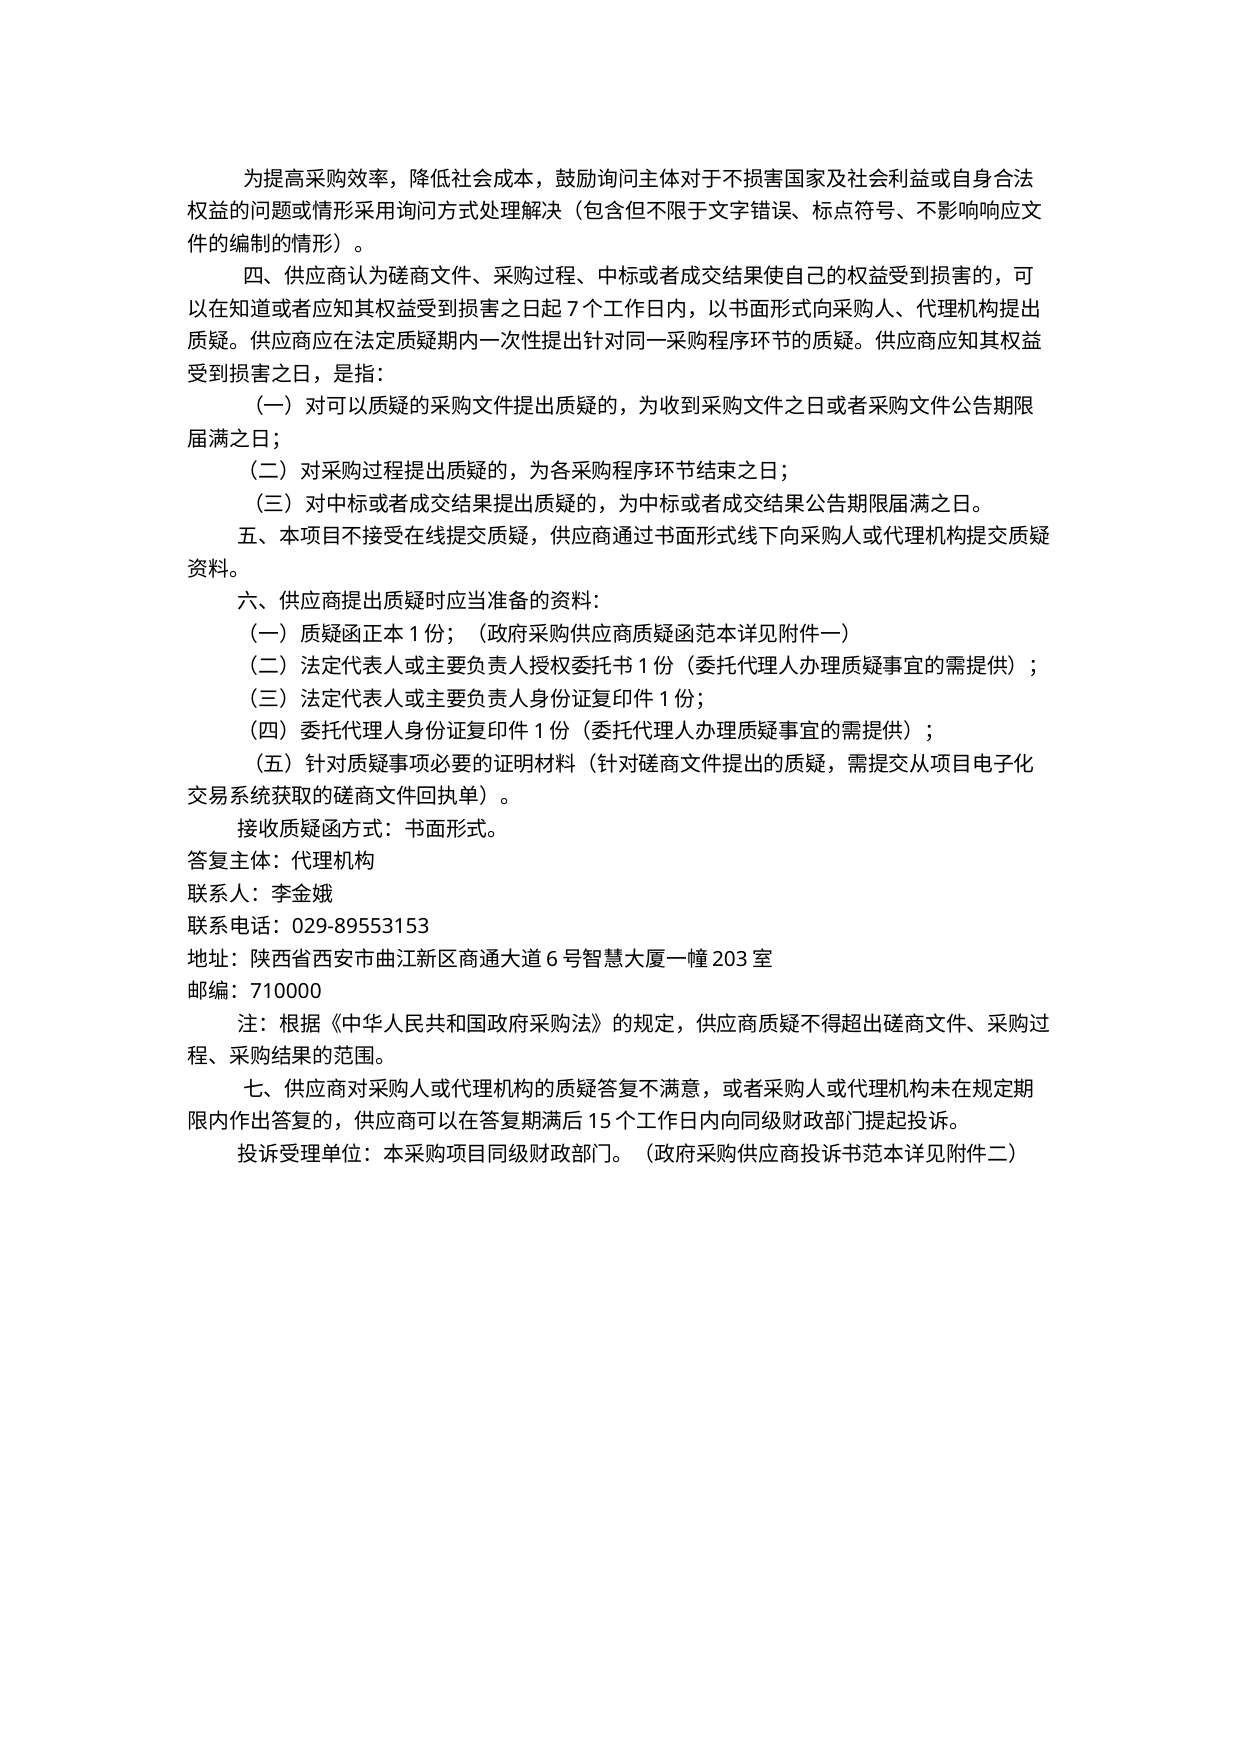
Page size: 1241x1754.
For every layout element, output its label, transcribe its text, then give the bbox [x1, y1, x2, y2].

text 五、本项目不接受在线提交质疑，供应商通过书面形式线下向采购人或代理机构提交质疑资料。 [187, 519, 1053, 584]
text （三）法定代表人或主要负责人身份证复印件1份； [187, 682, 1053, 714]
text （二）对采购过程提出质疑的，为各采购程序环节结束之日； [187, 454, 1053, 487]
text （一）对可以质疑的采购文件提出质疑的，为收到采购文件之日或者采购文件公告期限届满之日； [187, 389, 1053, 454]
text （五）针对质疑事项必要的证明材料（针对磋商文件提出的质疑，需提交从项目电子化交易系统获取的磋商文件回执单）。 [187, 747, 1053, 812]
text （四）委托代理人身份证复印件1份（委托代理人办理质疑事宜的需提供）； [187, 714, 1053, 747]
text 接收质疑函方式：书面形式。 [187, 812, 1053, 844]
text 地址：陕西省西安市曲江新区商通大道6号智慧大厦一幢203室 [187, 942, 1053, 974]
text 联系人：李金娥 [187, 877, 1053, 909]
text （三）对中标或者成交结果提出质疑的，为中标或者成交结果公告期限届满之日。 [187, 487, 1053, 519]
text 邮编：710000 [187, 974, 1053, 1007]
text 六、供应商提出质疑时应当准备的资料： [187, 584, 1053, 617]
text 四、供应商认为磋商文件、采购过程、中标或者成交结果使自己的权益受到损害的，可以在知道或者应知其权益受到损害之日起7个工作日内，以书面形式向采购人、代理机构提出质疑。供应商应在法定质疑期内一次性提出针对同一采购程序环节的质疑。供应商应知其权益受到损害之日，是指： [187, 259, 1053, 389]
text 注：根据《中华人民共和国政府采购法》的规定，供应商质疑不得超出磋商文件、采购过程、采购结果的范围。 [187, 1007, 1053, 1072]
text （二）法定代表人或主要负责人授权委托书1份（委托代理人办理质疑事宜的需提供）； [187, 649, 1053, 682]
text 联系电话：029-89553153 [187, 909, 1053, 942]
text 七、供应商对采购人或代理机构的质疑答复不满意，或者采购人或代理机构未在规定期限内作出答复的，供应商可以在答复期满后15个工作日内向同级财政部门提起投诉。 [187, 1072, 1053, 1137]
text （一）质疑函正本1份；（政府采购供应商质疑函范本详见附件一） [187, 617, 1053, 649]
text 投诉受理单位：本采购项目同级财政部门。（政府采购供应商投诉书范本详见附件二） [187, 1137, 1053, 1169]
text 为提高采购效率，降低社会成本，鼓励询问主体对于不损害国家及社会利益或自身合法权益的问题或情形采用询问方式处理解决（包含但不限于文字错误、标点符号、不影响响应文件的编制的情形）。 [187, 162, 1053, 259]
text 答复主体：代理机构 [187, 844, 1053, 877]
